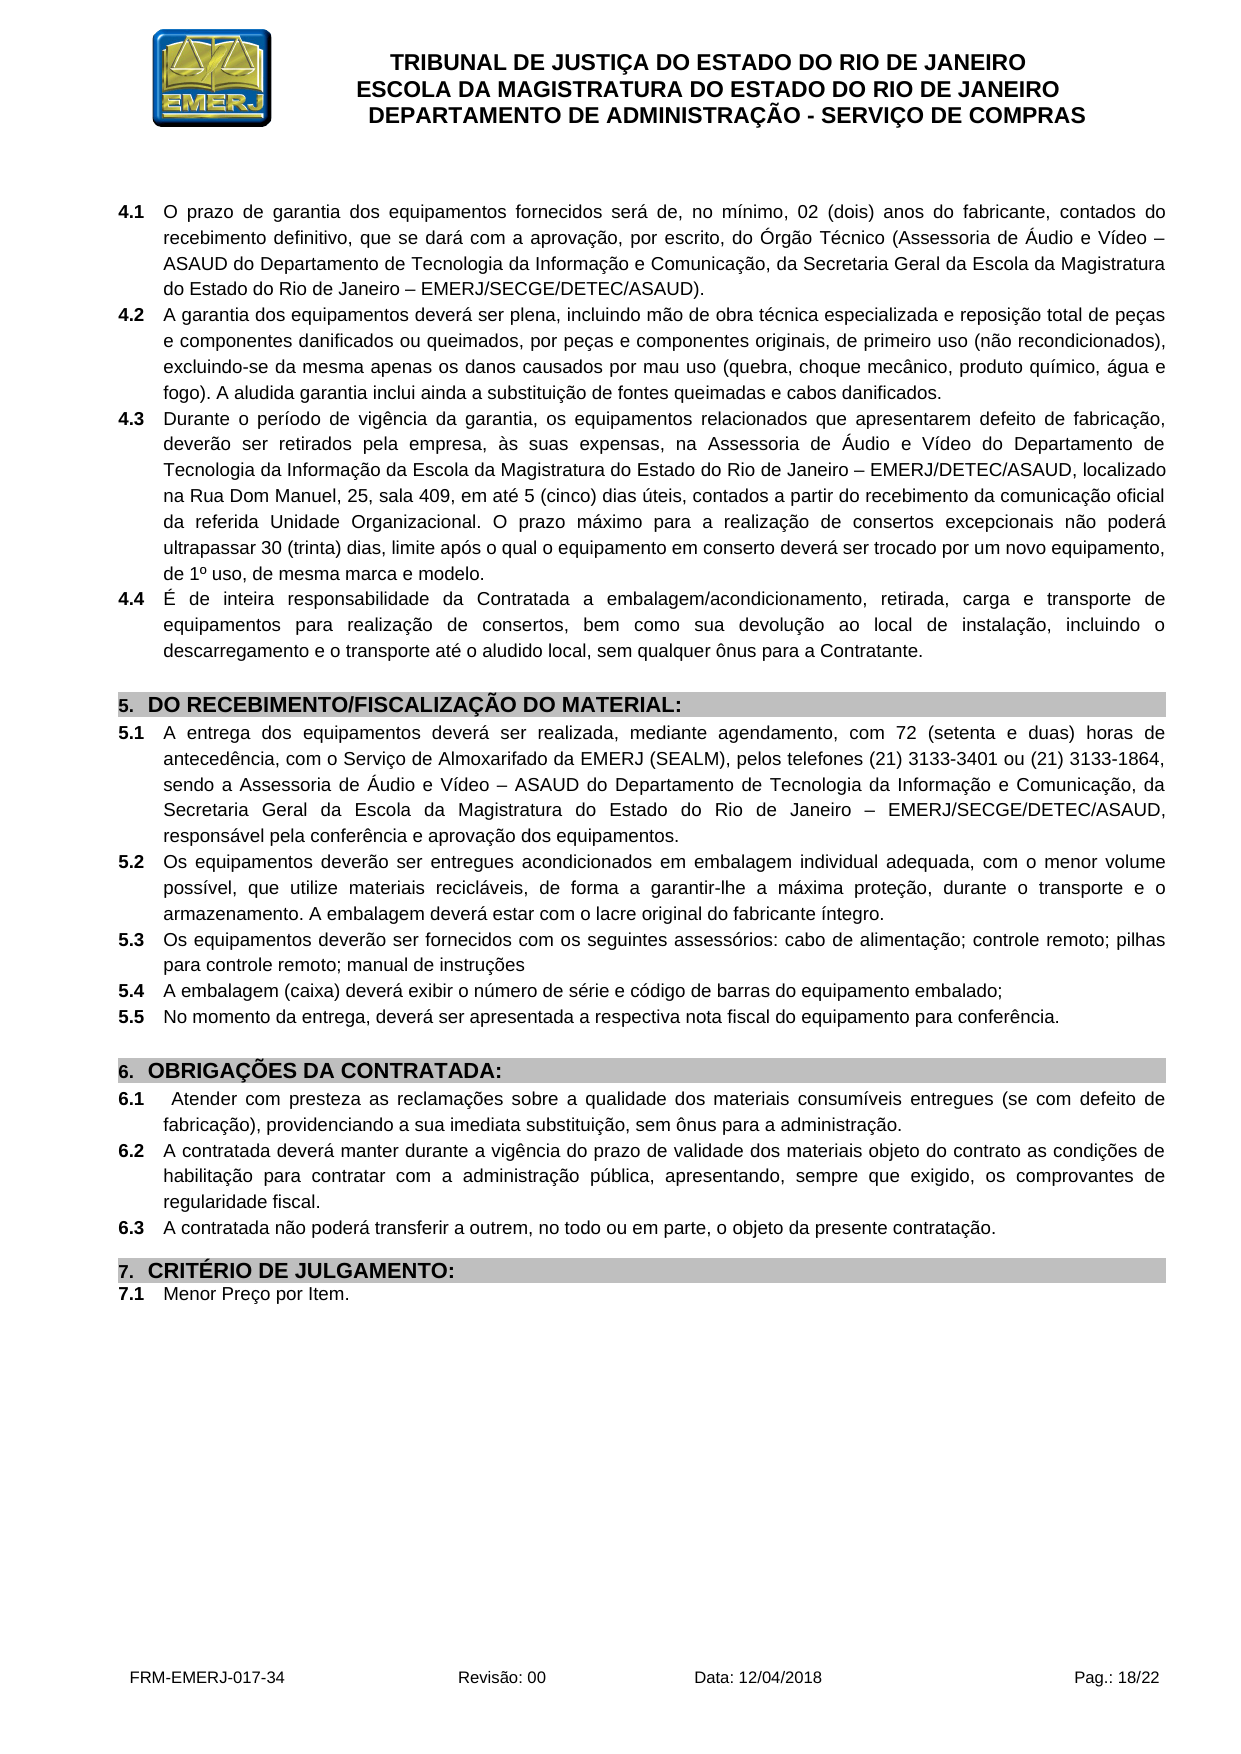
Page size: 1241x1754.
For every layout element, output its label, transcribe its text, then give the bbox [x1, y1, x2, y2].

list DO RECEBIMENTO/FISCALIZAÇÃO DO MATERIAL: [118, 692, 1166, 717]
list CRITÉRIO DE JULGAMENTO: [118, 1258, 1166, 1283]
list A embalagem (caixa) deverá exibir o número de série e código de barras do equipamento embalado; [118, 980, 1166, 1002]
list A garantia dos equipamentos deverá ser plena, incluindo mão de obra técnica especializada e reposição total de peças e componentes danificados ou queimados, por peças e componentes originais, de primeiro uso (não recondicionados), excluindo-se da mesma apenas os danos causados por mau uso (quebra, choque mecânico, produto químico, água e fogo). A aludida garantia inclui ainda a substituição de fontes queimadas e cabos danificados. [118, 304, 1166, 403]
list A entrega dos equipamentos deverá ser realizada, mediante agendamento, com 72 (setenta e duas) horas de antecedência, com o Serviço de Almoxarifado da EMERJ (SEALM), pelos telefones (21) 3133-3401 ou (21) 3133-1864, sendo a Assessoria de Áudio e Vídeo – ASAUD do Departamento de Tecnologia da Informação e Comunicação, da Secretaria Geral da Escola da Magistratura do Estado do Rio de Janeiro – EMERJ/SECGE/DETEC/ASAUD, responsável pela conferência e aprovação dos equipamentos. [118, 722, 1166, 847]
list Os equipamentos deverão ser entregues acondicionados em embalagem individual adequada, com o menor volume possível, que utilize materiais recicláveis, de forma a garantir-lhe a máxima proteção, durante o transporte e o armazenamento. A embalagem deverá estar com o lacre original do fabricante íntegro. [118, 851, 1166, 924]
list Os equipamentos deverão ser fornecidos com os seguintes assessórios: cabo de alimentação; controle remoto; pilhas para controle remoto; manual de instruções [118, 928, 1166, 976]
list É de inteira responsabilidade da Contratada a embalagem/acondicionamento, retirada, carga e transporte de equipamentos para realização de consertos, bem como sua devolução ao local de instalação, incluindo o descarregamento e o transporte até o aludido local, sem qualquer ônus para a Contratante. [118, 588, 1166, 661]
list A contratada não poderá transferir a outrem, no todo ou em parte, o objeto da presente contratação. [118, 1217, 1166, 1238]
list Durante o período de vigência da garantia, os equipamentos relacionados que apresentarem defeito de fabricação, deverão ser retirados pela empresa, às suas expensas, na Assessoria de Áudio e Vídeo do Departamento de Tecnologia da Informação da Escola da Magistratura do Estado do Rio de Janeiro – EMERJ/DETEC/ASAUD, localizado na Rua Dom Manuel, 25, sala 409, em até 5 (cinco) dias úteis, contados a partir do recebimento da comunicação oficial da referida Unidade Organizacional. O prazo máximo para a realização de consertos excepcionais não poderá ultrapassar 30 (trinta) dias, limite após o qual o equipamento em conserto deverá ser trocado por um novo equipamento, de 1º uso, de mesma marca e modelo. [118, 407, 1166, 584]
list Atender com presteza as reclamações sobre a qualidade dos materiais consumíveis entregues (se com defeito de fabricação), providenciando a sua imediata substituição, sem ônus para a administração. [118, 1088, 1166, 1135]
list OBRIGAÇÕES DA CONTRATADA: [118, 1058, 1166, 1083]
list A contratada deverá manter durante a vigência do prazo de validade dos materiais objeto do contrato as condições de habilitação para contratar com a administração pública, apresentando, sempre que exigido, os comprovantes de regularidade fiscal. [118, 1139, 1166, 1213]
list O prazo de garantia dos equipamentos fornecidos será de, no mínimo, 02 (dois) anos do fabricante, contados do recebimento definitivo, que se dará com a aprovação, por escrito, do Órgão Técnico (Assessoria de Áudio e Vídeo – ASAUD do Departamento de Tecnologia da Informação e Comunicação, da Secretaria Geral da Escola da Magistratura do Estado do Rio de Janeiro – EMERJ/SECGE/DETEC/ASAUD). [118, 201, 1166, 300]
list No momento da entrega, deverá ser apresentada a respectiva nota fiscal do equipamento para conferência. [118, 1006, 1166, 1027]
list Menor Preço por Item. [118, 1283, 1166, 1304]
